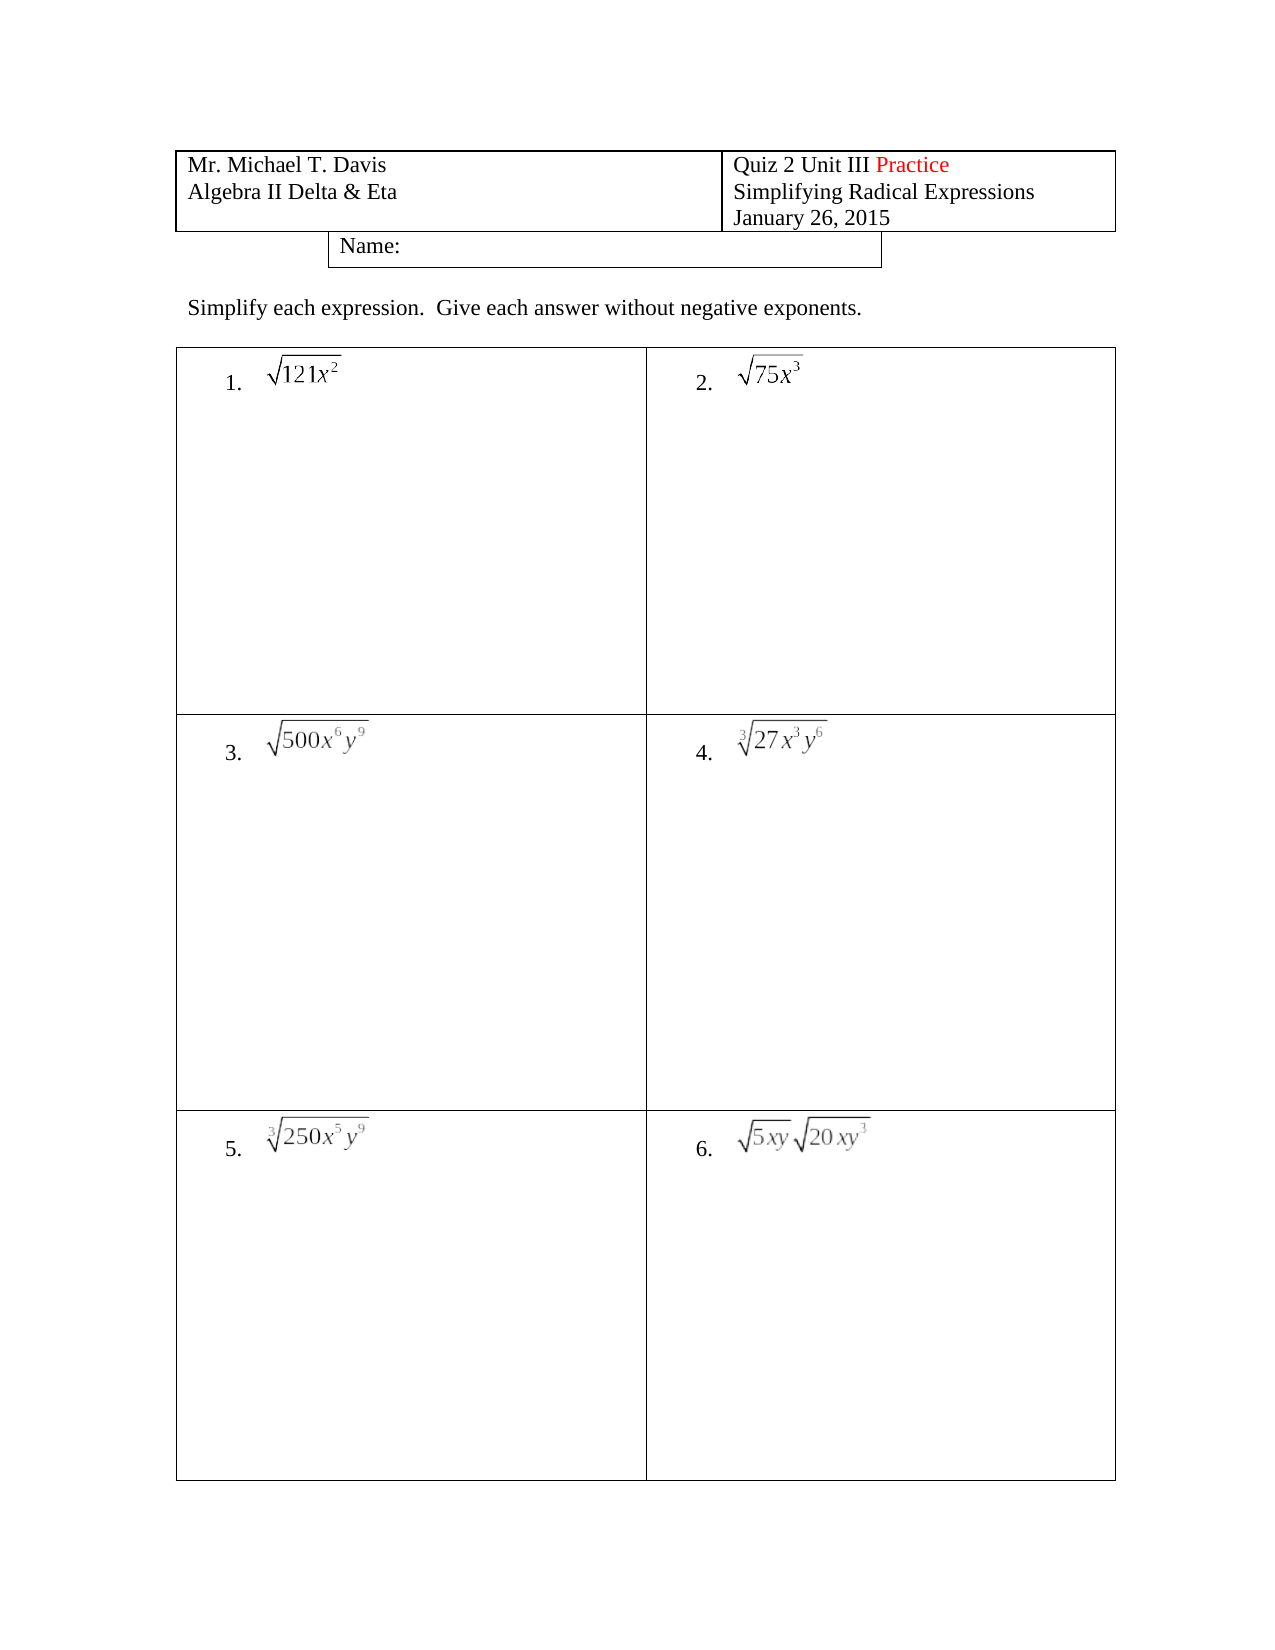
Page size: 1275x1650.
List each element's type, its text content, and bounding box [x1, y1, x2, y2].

table_header Mr. Michael T. Davis Algebra II Delta & Eta [177, 152, 721, 231]
table_header Quiz 2 Unit III Practice Simplifying Radical Expressions January 26, 2015 [723, 152, 1115, 231]
table_header [177, 348, 646, 714]
table_cell [647, 715, 1115, 1110]
table_cell [647, 1111, 1115, 1480]
table_cell [177, 715, 646, 1110]
table_header [647, 348, 1115, 714]
text Simplify each expression. Give each answer without negative exponents. [187, 294, 1087, 321]
table_cell [177, 1111, 646, 1480]
table_cell Name: [329, 232, 881, 267]
